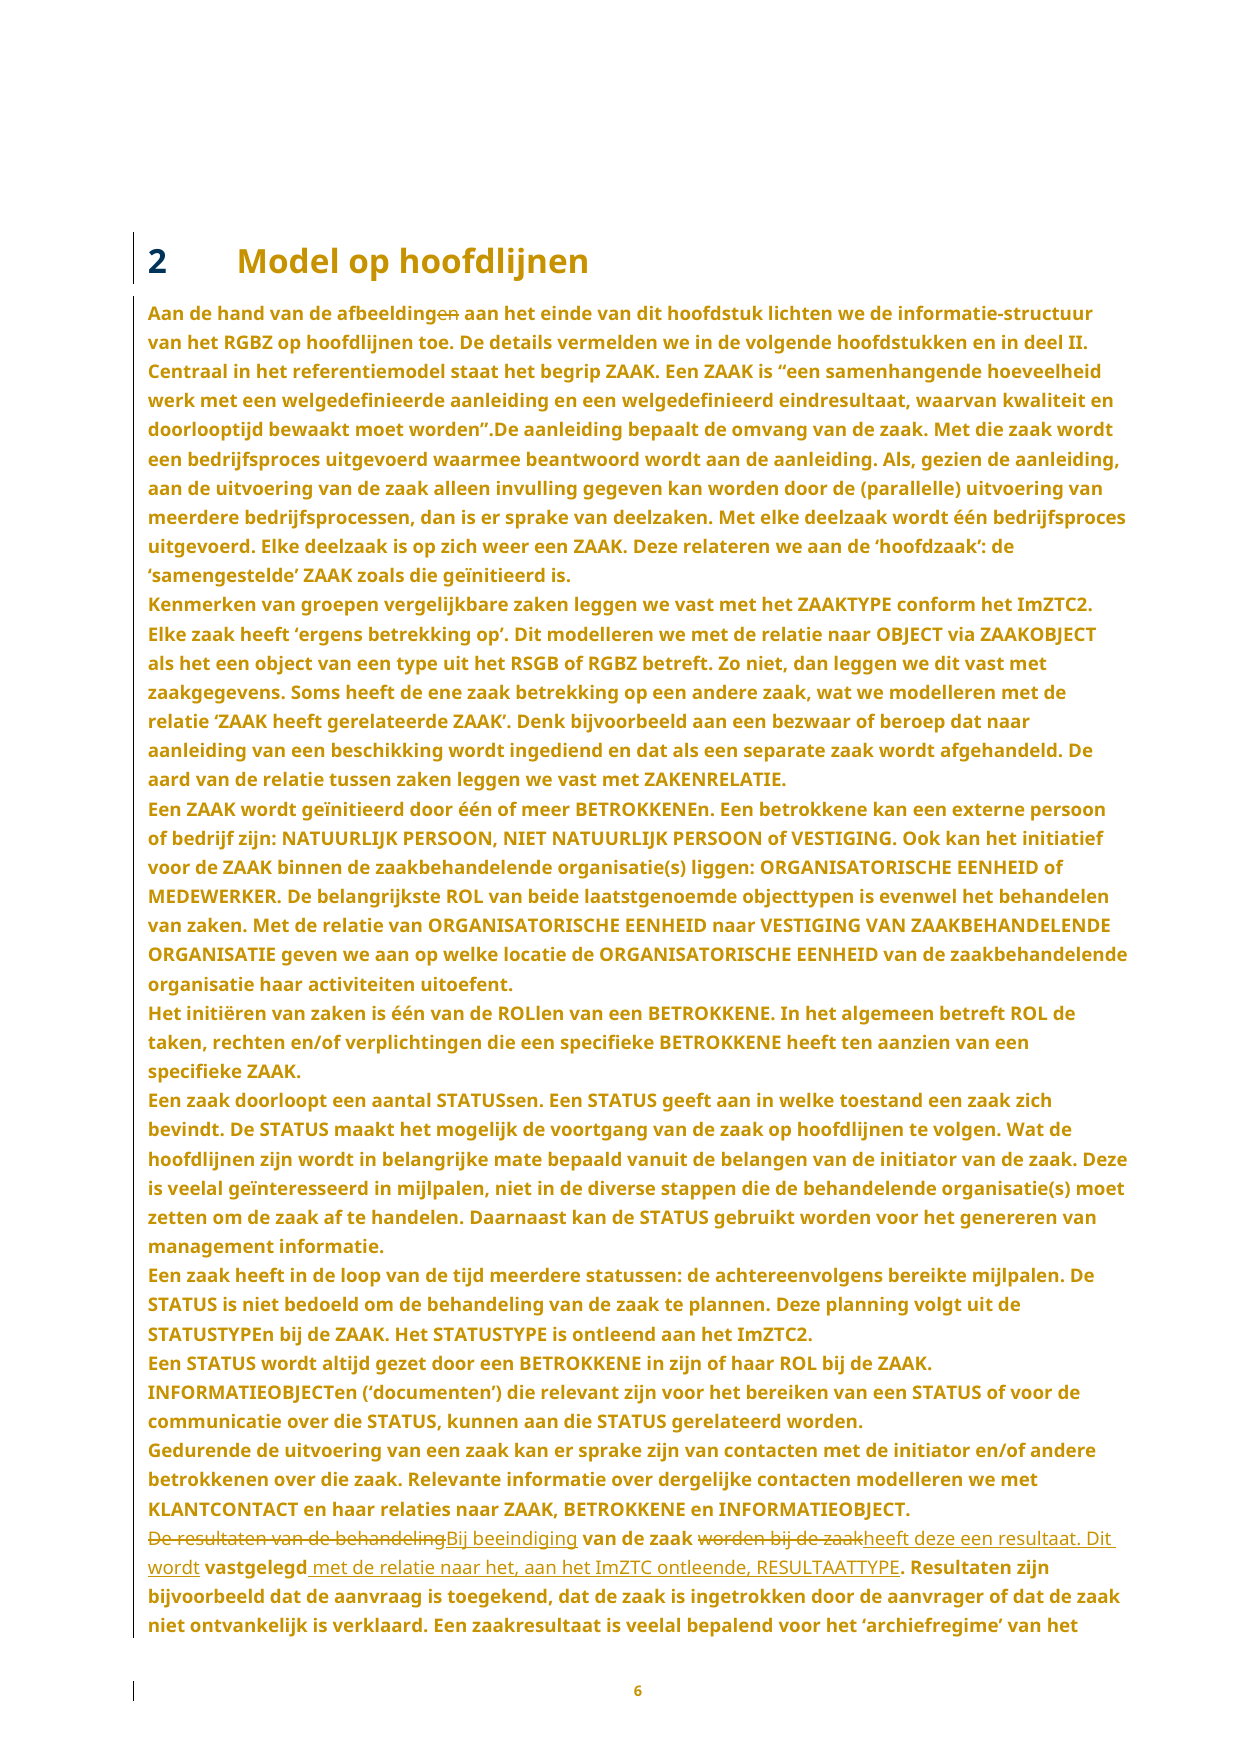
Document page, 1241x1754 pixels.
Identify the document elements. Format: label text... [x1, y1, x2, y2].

text Een STATUS wordt altijd gezet door een BETROKKENE in zijn of haar ROL bij de ZAAK. [148, 1346, 1128, 1376]
text Een zaak heeft in de loop van de tijd meerdere statussen: de achtereenvolgens bereikte mijlpalen. De STATUS is niet bedoeld om de behandeling van de zaak te plannen. Deze planning volgt uit de STATUSTYPEn bij de ZAAK. Het STATUSTYPE is ontleend aan het ImZTC2. [148, 1259, 1128, 1346]
text Een zaak doorloopt een aantal STATUSsen. Een STATUS geeft aan in welke toestand een zaak zich bevindt. De STATUS maakt het mogelijk de voortgang van de zaak op hoofdlijnen te volgen. Wat de hoofdlijnen zijn wordt in belangrijke mate bepaald vanuit de belangen van de initiator van de zaak. Deze is veelal geïnteresseerd in mijlpalen, niet in de diverse stappen die de behandelende organisatie(s) moet zetten om de zaak af te handelen. Daarnaast kan de STATUS gebruikt worden voor het genereren van management informatie. [148, 1084, 1128, 1259]
text Aan de hand van de afbeelding aan het einde van dit hoofdstuk lichten we de informatie-structuur van het RGBZ op hoofdlijnen toe. De details vermelden we in de volgende hoofdstukken en in deel II. [148, 296, 1128, 355]
text Centraal in het referentiemodel staat het begrip ZAAK. Een ZAAK is “een samenhangende hoeveelheid werk met een welgedefinieerde aanleiding en een welgedefinieerd eindresultaat, waarvan kwaliteit en doorlooptijd bewaakt moet worden”.De aanleiding bepaalt de omvang van de zaak. Met die zaak wordt een bedrijfsproces uitgevoerd waarmee beantwoord wordt aan de aanleiding. Als, gezien de aanleiding, aan de uitvoering van de zaak alleen invulling gegeven kan worden door de (parallelle) uitvoering van meerdere bedrijfsprocessen, dan is er sprake van deelzaken. Met elke deelzaak wordt één bedrijfsproces uitgevoerd. Elke deelzaak is op zich weer een ZAAK. Deze relateren we aan de ‘hoofdzaak’: de ‘samengestelde’ ZAAK zoals die geïnitieerd is. [148, 355, 1128, 588]
text Een ZAAK wordt geïnitieerd door één of meer BETROKKENEn. Een betrokkene kan een externe persoon of bedrijf zijn: NATUURLIJK PERSOON, NIET NATUURLIJK PERSOON of VESTIGING. Ook kan het initiatief voor de ZAAK binnen de zaakbehandelende organisatie(s) liggen: ORGANISATORISCHE EENHEID of MEDEWERKER. De belangrijkste ROL van beide laatstgenoemde objecttypen is evenwel het behandelen van zaken. Met de relatie van ORGANISATORISCHE EENHEID naar VESTIGING VAN ZAAKBEHANDELENDE ORGANISATIE geven we aan op welke locatie de ORGANISATORISCHE EENHEID van de zaakbehandelende organisatie haar activiteiten uitoefent. [148, 792, 1128, 996]
text INFORMATIEOBJECTen (‘documenten’) die relevant zijn voor het bereiken van een STATUS of voor de communicatie over die STATUS, kunnen aan die STATUS gerelateerd worden. [148, 1376, 1128, 1434]
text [148, 1521, 1128, 1638]
text Het initiëren van zaken is één van de ROLlen van een BETROKKENE. In het algemeen betreft ROL de taken, rechten en/of verplichtingen die een specifieke BETROKKENE heeft ten aanzien van een specifieke ZAAK. [148, 996, 1128, 1084]
text Gedurende de uitvoering van een zaak kan er sprake zijn van contacten met de initiator en/of andere betrokkenen over die zaak. Relevante informatie over dergelijke contacten modelleren we met KLANTCONTACT en haar relaties naar ZAAK, BETROKKENE en INFORMATIEOBJECT. [148, 1434, 1128, 1521]
text Kenmerken van groepen vergelijkbare zaken leggen we vast met het ZAAKTYPE conform het ImZTC2. [148, 588, 1128, 617]
subtitle Model op hoofdlijnen [148, 232, 1128, 284]
text Elke zaak heeft ‘ergens betrekking op’. Dit modelleren we met de relatie naar OBJECT via ZAAKOBJECT als het een object van een type uit het RSGB of RGBZ betreft. Zo niet, dan leggen we dit vast met zaakgegevens. Soms heeft de ene zaak betrekking op een andere zaak, wat we modelleren met de relatie ‘ZAAK heeft gerelateerde ZAAK’. Denk bijvoorbeeld aan een bezwaar of beroep dat naar aanleiding van een beschikking wordt ingediend en dat als een separate zaak wordt afgehandeld. De aard van de relatie tussen zaken leggen we vast met ZAKENRELATIE. [148, 617, 1128, 792]
